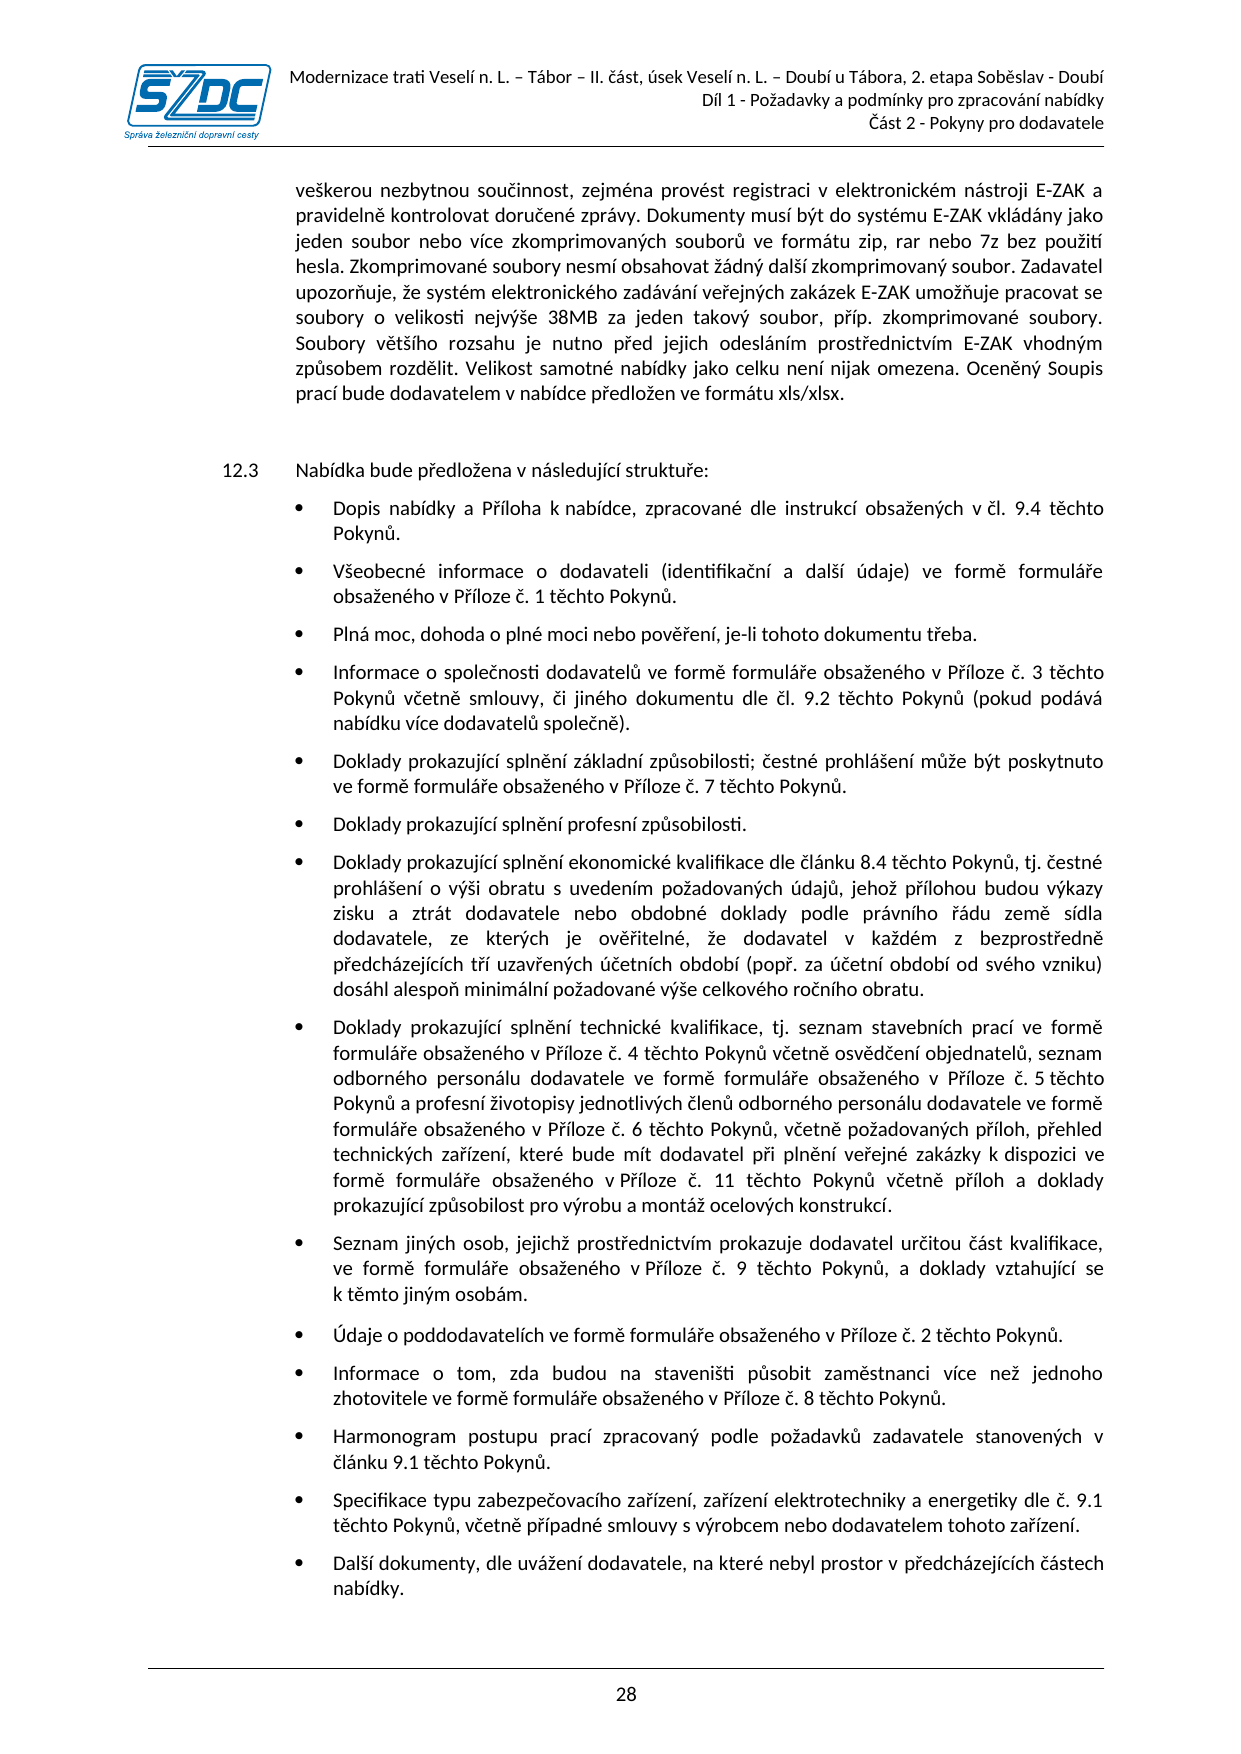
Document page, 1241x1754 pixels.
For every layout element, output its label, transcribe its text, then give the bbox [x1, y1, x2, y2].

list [222, 177, 1104, 406]
list Informace o společnosti dodavatelů ve formě formuláře obsaženého v Příloze č. 3 těchto Pokynů včetně smlouvy, či jiného dokumentu dle čl. 9.2 těchto Pokynů (pokud podává nabídku více dodavatelů společně). [295, 659, 1104, 736]
list Doklady prokazující splnění ekonomické kvalifikace dle článku 8.4 těchto Pokynů, tj. čestné prohlášení o výši obratu s uvedením požadovaných údajů, jehož přílohou budou výkazy zisku a ztrát dodavatele nebo obdobné doklady podle právního řádu země sídla dodavatele, ze kterých je ověřitelné, že dodavatel v každém z bezprostředně předcházejících tří uzavřených účetních období (popř. za účetní období od svého vzniku) dosáhl alespoň minimální požadované výše celkového ročního obratu. [295, 849, 1104, 1002]
list Všeobecné informace o dodavateli (identifikační a další údaje) ve formě formuláře obsaženého v Příloze č. 1 těchto Pokynů. [295, 558, 1104, 609]
list Informace o tom, zda budou na staveništi působit zaměstnanci více než jednoho zhotovitele ve formě formuláře obsaženého v Příloze č. 8 těchto Pokynů. [295, 1360, 1104, 1411]
list Nabídka bude předložena v následující struktuře: [222, 457, 1104, 482]
list Doklady prokazující splnění základní způsobilosti; čestné prohlášení může být poskytnuto ve formě formuláře obsaženého v Příloze č. 7 těchto Pokynů. [295, 748, 1104, 799]
list Doklady prokazující splnění technické kvalifikace, tj. seznam stavebních prací ve formě formuláře obsaženého v Příloze č. 4 těchto Pokynů včetně osvědčení objednatelů, seznam odborného personálu dodavatele ve formě formuláře obsaženého v Příloze č. 5 těchto Pokynů a profesní životopisy jednotlivých členů odborného personálu dodavatele ve formě formuláře obsaženého v Příloze č. 6 těchto Pokynů, včetně požadovaných příloh, přehled technických zařízení, které bude mít dodavatel při plnění veřejné zakázky k dispozici ve formě formuláře obsaženého v Příloze č. 11 těchto Pokynů včetně příloh a doklady prokazující způsobilost pro výrobu a montáž ocelových konstrukcí. [295, 1014, 1104, 1218]
list Plná moc, dohoda o plné moci nebo pověření, je-li tohoto dokumentu třeba. [295, 621, 1104, 647]
list Další dokumenty, dle uvážení dodavatele, na které nebyl prostor v předcházejících částech nabídky. [295, 1550, 1104, 1601]
list Doklady prokazující splnění profesní způsobilosti. [295, 811, 1104, 837]
list Seznam jiných osob, jejichž prostřednictvím prokazuje dodavatel určitou část kvalifikace, ve formě formuláře obsaženého v Příloze č. 9 těchto Pokynů, a doklady vztahující se k těmto jiným osobám. [295, 1230, 1104, 1306]
list Harmonogram postupu prací zpracovaný podle požadavků zadavatele stanovených v článku 9.1 těchto Pokynů. [295, 1423, 1104, 1474]
list Dopis nabídky a Příloha k nabídce, zpracované dle instrukcí obsažených v čl. 9.4 těchto Pokynů. [295, 495, 1104, 546]
list Údaje o poddodavatelích ve formě formuláře obsaženého v Příloze č. 2 těchto Pokynů. [295, 1319, 1104, 1348]
list Specifikace typu zabezpečovacího zařízení, zařízení elektrotechniky a energetiky dle č. 9.1 těchto Pokynů, včetně případné smlouvy s výrobcem nebo dodavatelem tohoto zařízení. [295, 1487, 1104, 1538]
